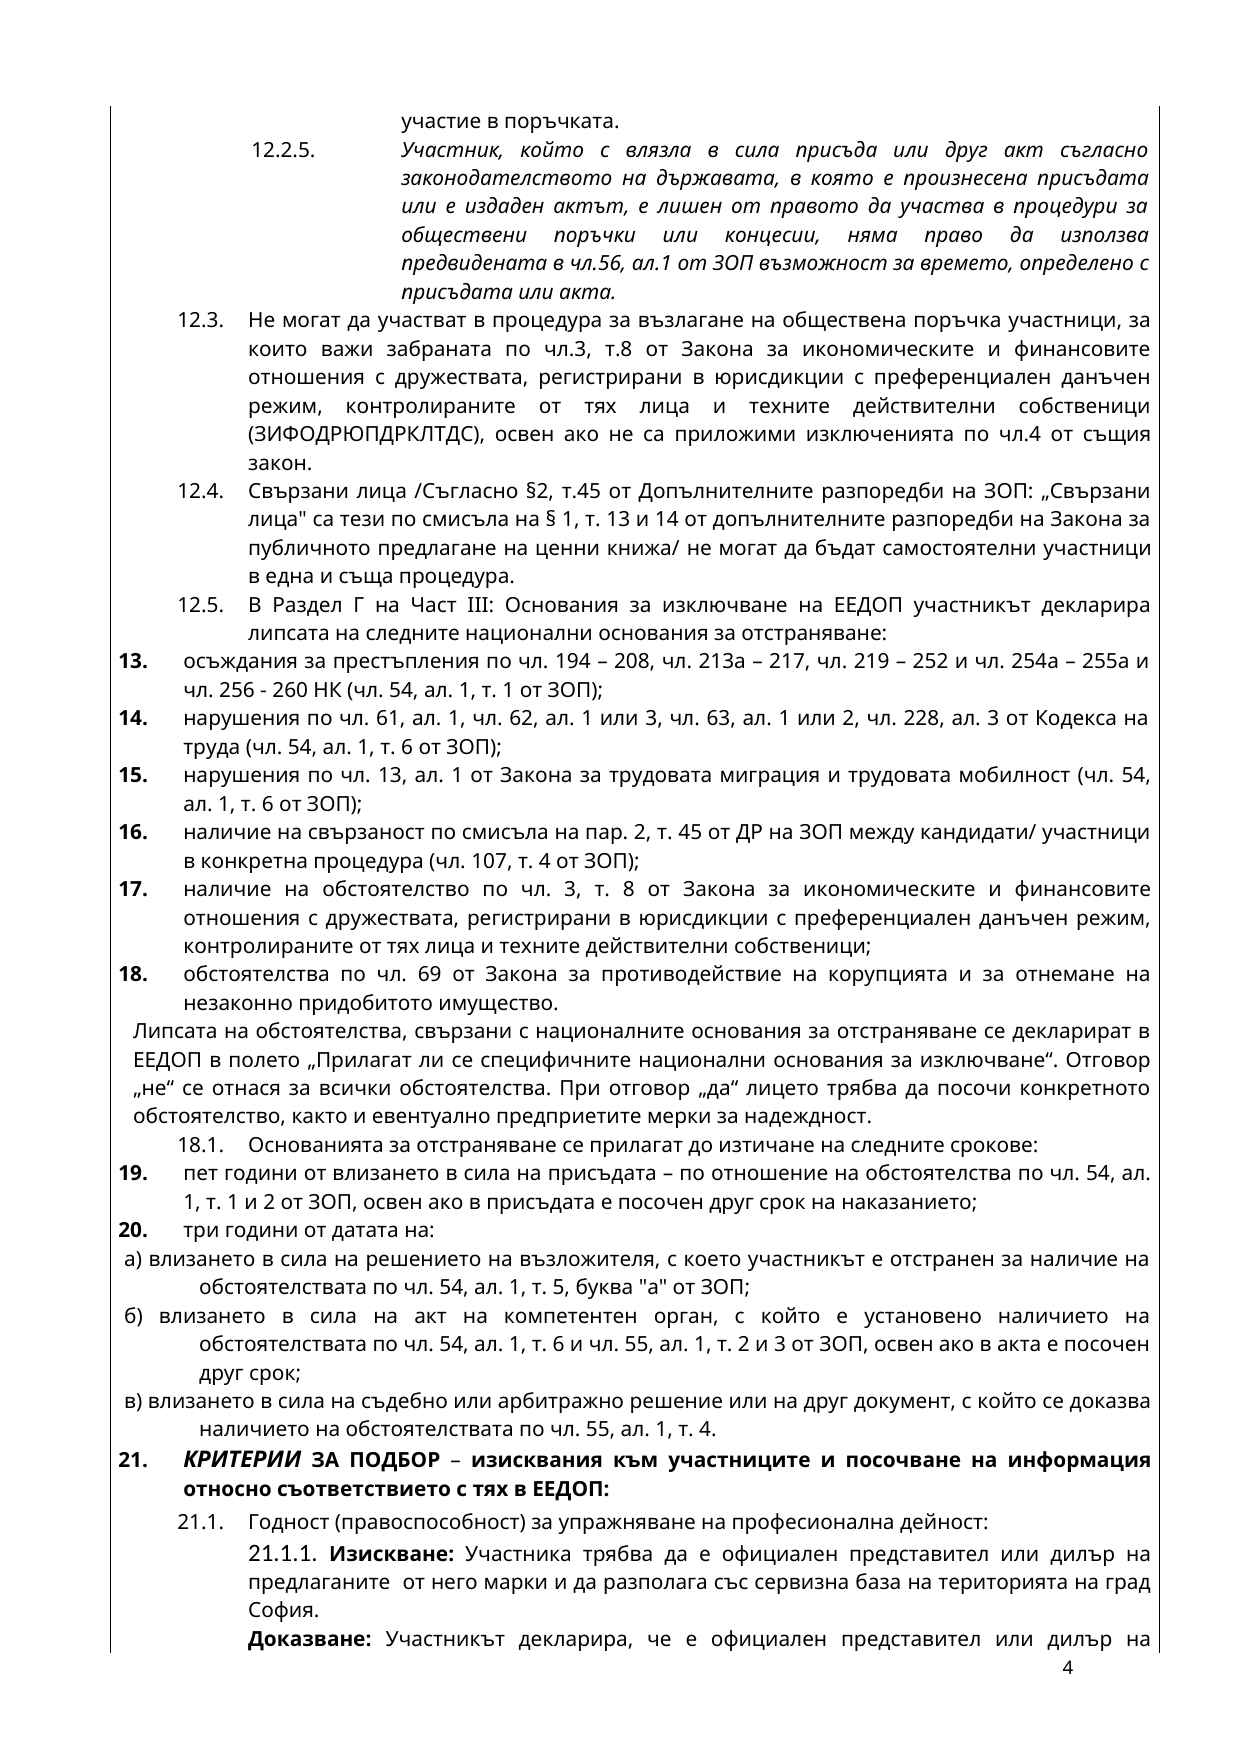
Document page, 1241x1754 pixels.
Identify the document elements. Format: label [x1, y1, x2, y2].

table_cell [111, 106, 1159, 1652]
